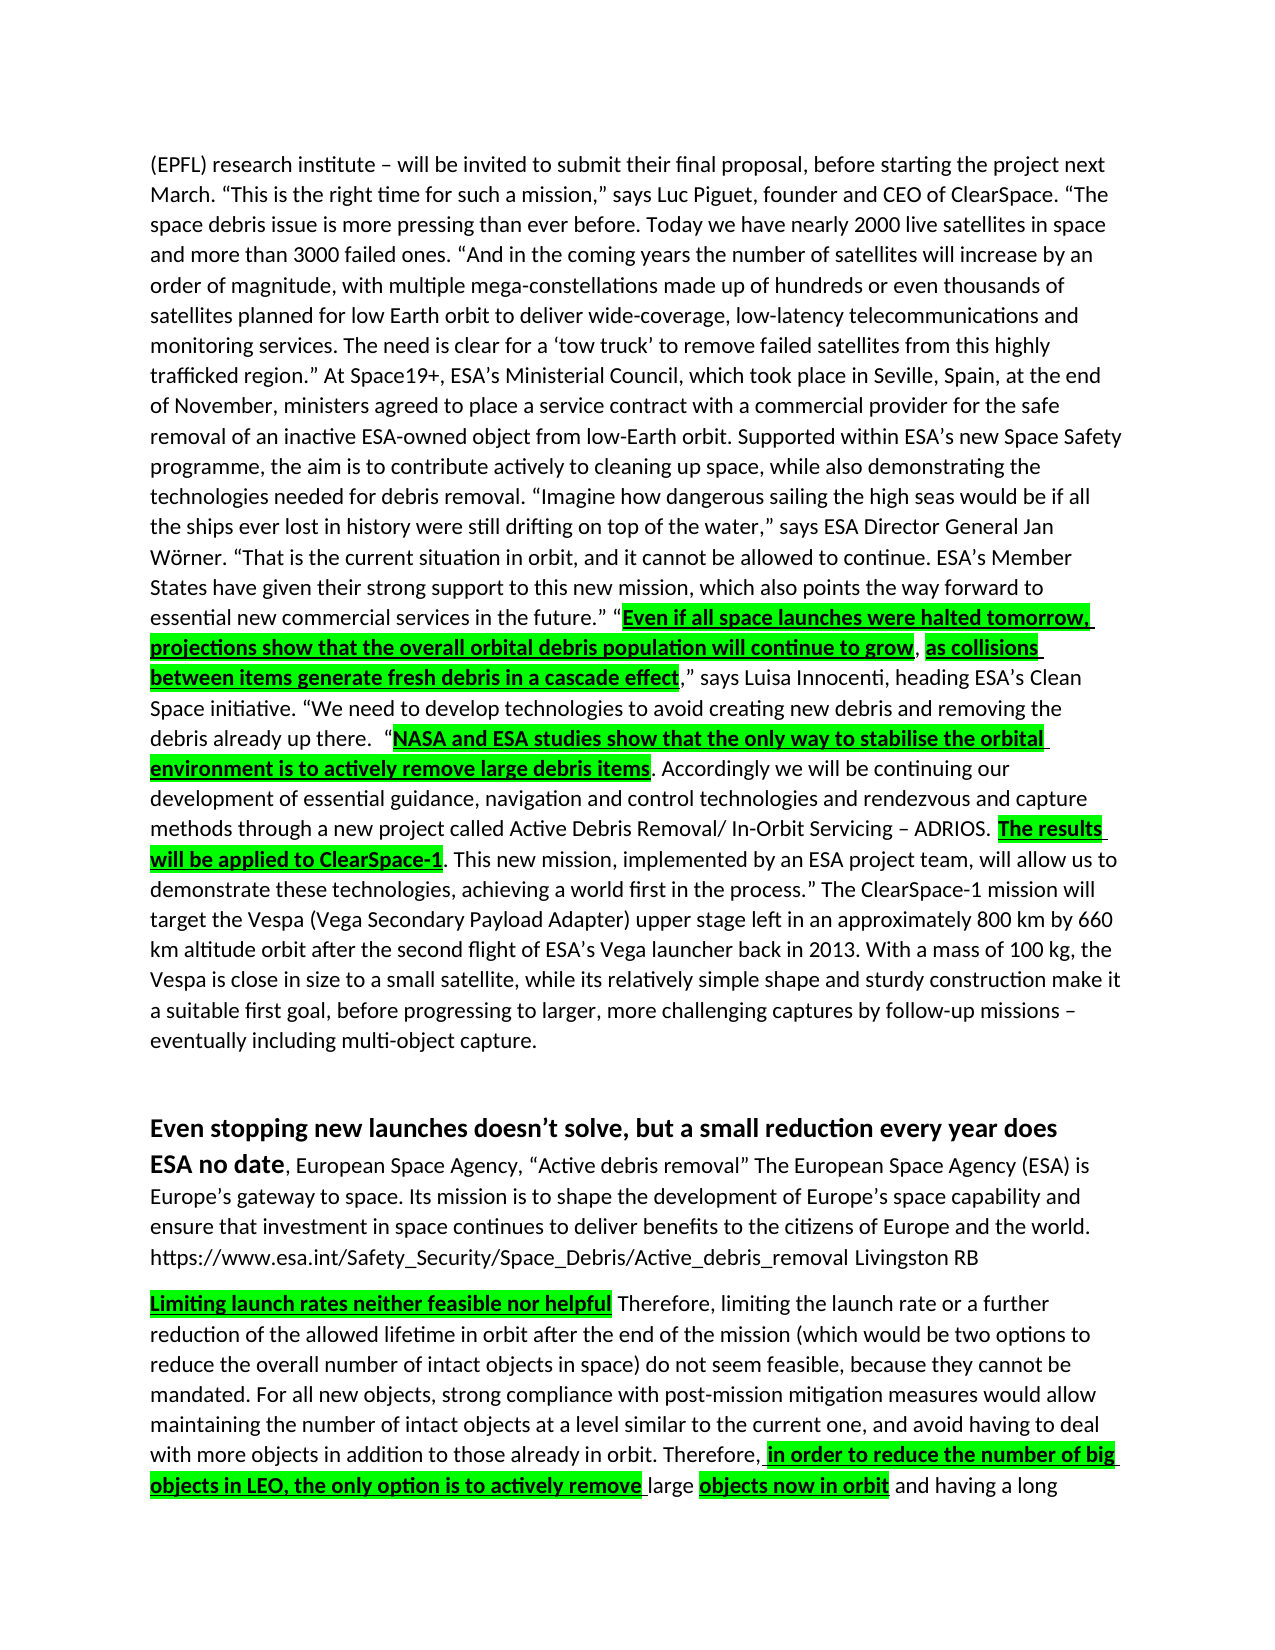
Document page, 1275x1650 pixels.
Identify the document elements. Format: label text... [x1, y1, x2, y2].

subtitle Even stopping new launches doesn’t solve, but a small reduction every year does [150, 1111, 1125, 1144]
text ESA no date, European Space Agency, “Active debris removal” The European Space Agency (ESA) is Europe’s gateway to space. Its mission is to shape the development of Europe’s space capability and ensure that investment in space continues to deliver benefits to the citizens of Europe and the world. https://www.esa.int/Safety_Security/Space_Debris/Active_debris_removal Livingston RB [150, 1147, 1125, 1271]
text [150, 1289, 1125, 1499]
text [150, 150, 1125, 1054]
